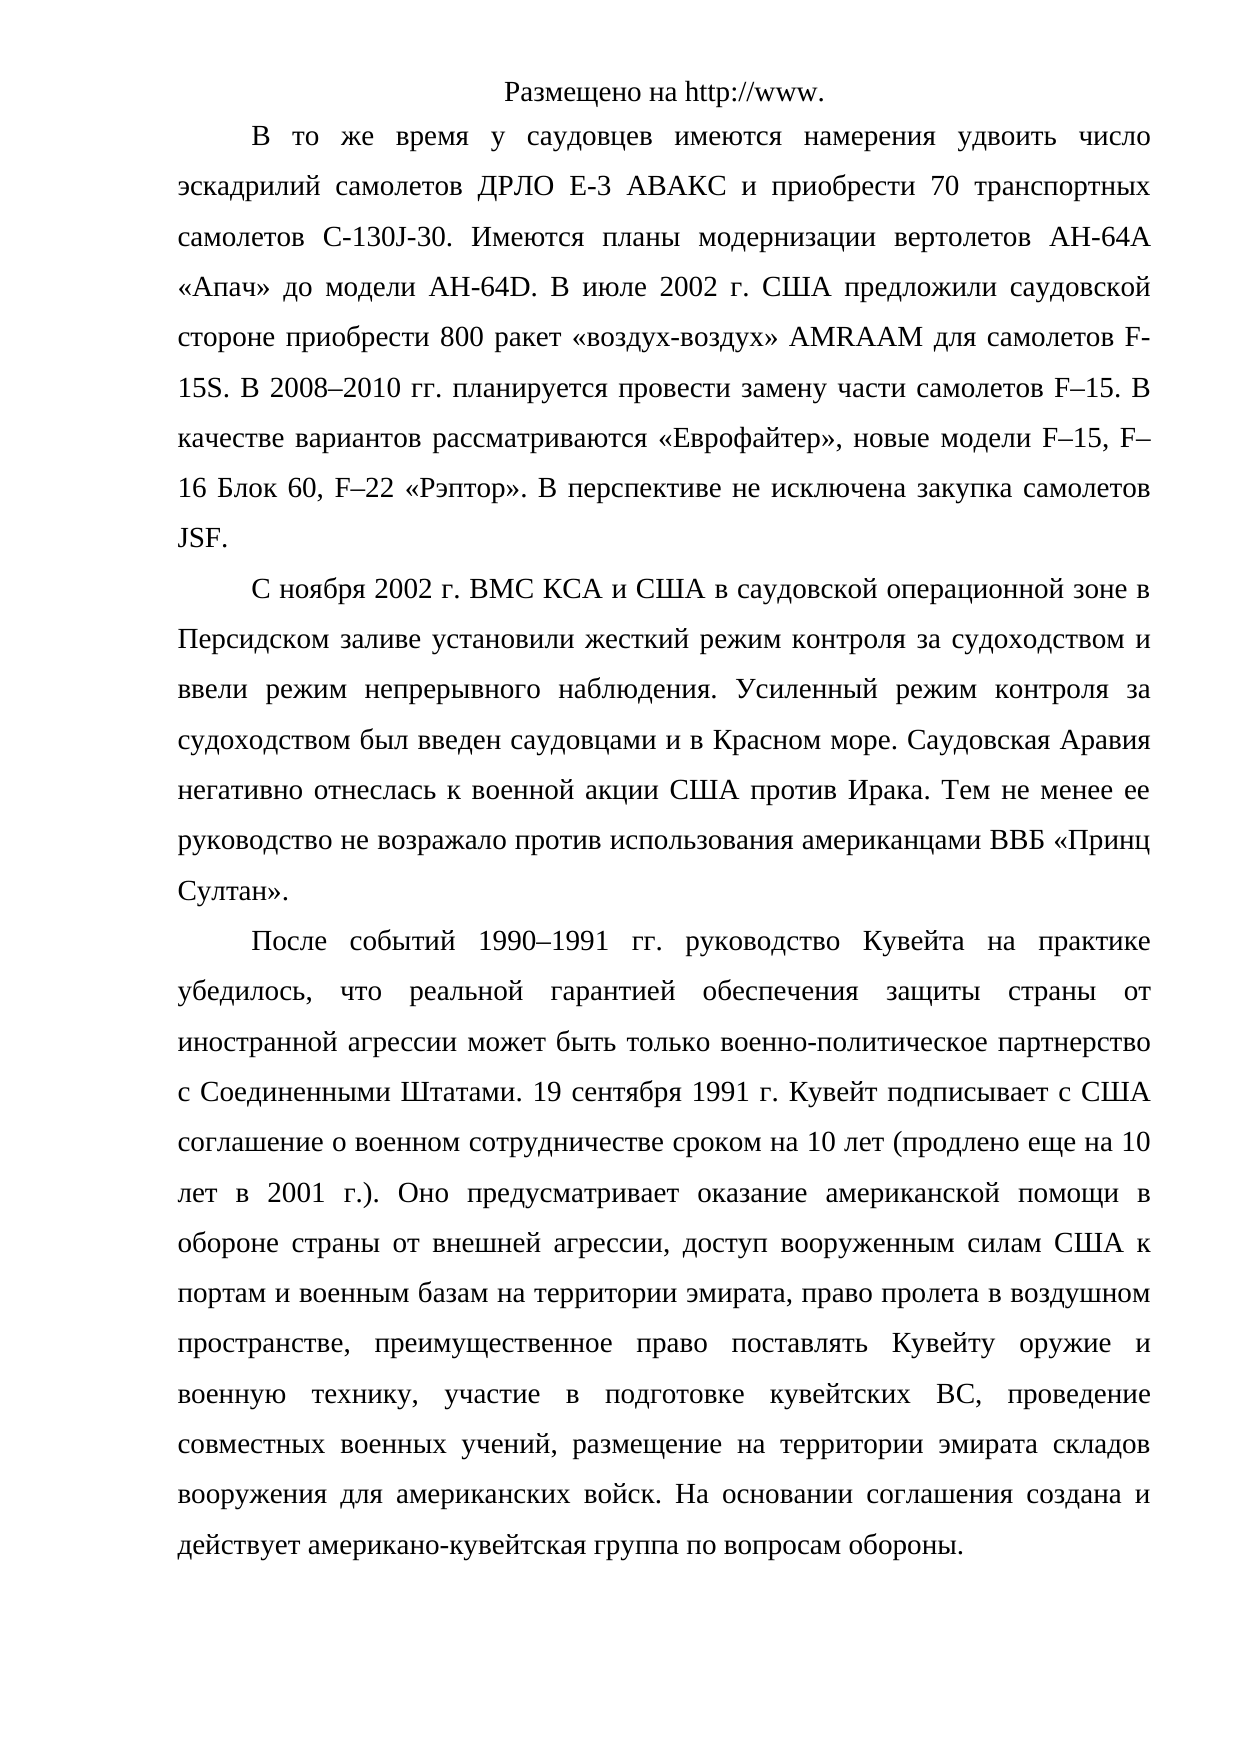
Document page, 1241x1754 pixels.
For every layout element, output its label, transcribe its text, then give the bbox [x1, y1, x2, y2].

text В то же время у саудовцев имеются намерения удвоить число эскадрилий самолетов ДРЛО Е-3 АВАКС и приобрести 70 транспортных самолетов C-130J-30. Имеются планы модернизации вертолетов АН-64А «Апач» до модели AH-64D. В июле 2002 г. США предложили саудовской стороне приобрести 800 ракет «воздух-воздух» AMRAAM для самолетов F-15S. В 2008–2010 гг. планируется провести замену части самолетов F–15. В качестве вариантов рассматриваются «Еврофайтер», новые модели F–15, F–16 Блок 60, F–22 «Рэптор». В перспективе не исключена закупка самолетов JSF. [177, 118, 1152, 554]
text После событий 1990–1991 гг. руководство Кувейта на практике убедилось, что реальной гарантией обеспечения защиты страны от иностранной агрессии может быть только военно-политическое партнерство с Соединенными Штатами. 19 сентября 1991 г. Кувейт подписывает с США соглашение о военном сотрудничестве сроком на 10 лет (продлено еще на 10 лет в 2001 г.). Оно предусматривает оказание американской помощи в обороне страны от внешней агрессии, доступ вооруженным силам США к портам и военным базам на территории эмирата, право пролета в воздушном пространстве, преимущественное право поставлять Кувейту оружие и военную технику, участие в подготовке кувейтских ВС, проведение совместных военных учений, размещение на территории эмирата складов вооружения для американских войск. На основании соглашения создана и действует американо-кувейтская группа по вопросам обороны. [177, 923, 1152, 1560]
text С ноября 2002 г. ВМС КСА и США в саудовской операционной зоне в Персидском заливе установили жесткий режим контроля за судоходством и ввели режим непрерывного наблюдения. Усиленный режим контроля за судоходством был введен саудовцами и в Красном море. Саудовская Аравия негативно отнеслась к военной акции США против Ирака. Тем не менее ее руководство не возражало против использования американцами ВВБ «Принц Султан». [177, 571, 1152, 906]
